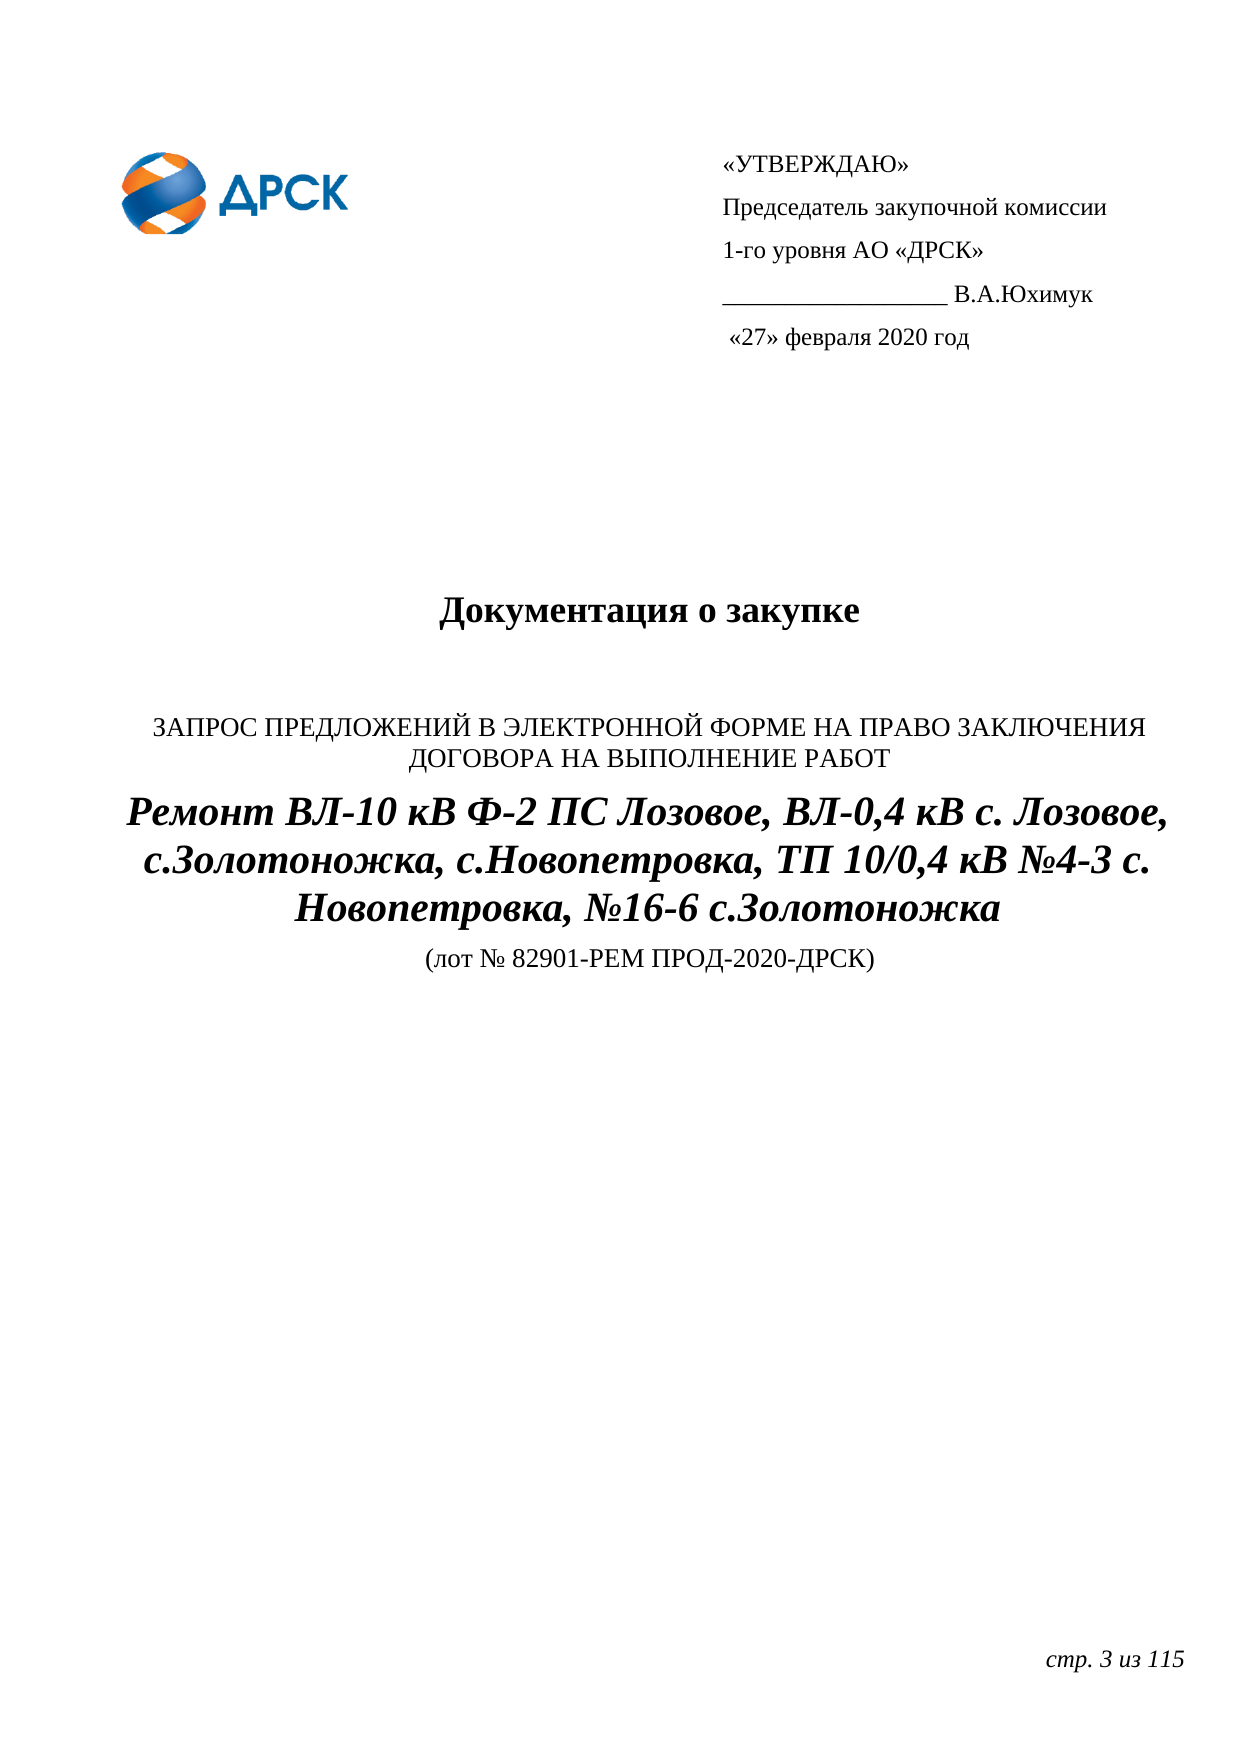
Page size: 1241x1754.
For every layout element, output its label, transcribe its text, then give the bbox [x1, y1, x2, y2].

text (лот № 82901-РЕМ ПРОД-2020-ДРСК) [118, 942, 1181, 973]
text ЗАПРОС ПРЕДЛОЖЕНИЙ В ЭЛЕКТРОННОЙ ФОРМЕ НА ПРАВО ЗАКЛЮЧЕНИЯ ДОГОВОРА НА ВЫПОЛНЕНИЕ РАБОТ [118, 711, 1181, 774]
text Документация о закупке [118, 587, 1181, 630]
text «УТВЕРЖДАЮ» [722, 149, 1181, 178]
text 1-го уровня АО «ДРСК» [722, 236, 1181, 264]
text Председатель закупочной комиссии [722, 192, 1181, 221]
text Ремонт ВЛ-10 кВ Ф-2 ПС Лозовое, ВЛ-0,4 кВ с. Лозовое, с.Золотоножка, с.Новопетровка, ТП 10/0,4 кВ №4-3 с. Новопетровка, №16-6 с.Золотоножка [118, 786, 1181, 930]
text «27» февраля 2020 год [722, 322, 1181, 351]
text __________________ В.А.Юхимук [722, 279, 1181, 307]
picture [118, 149, 365, 238]
